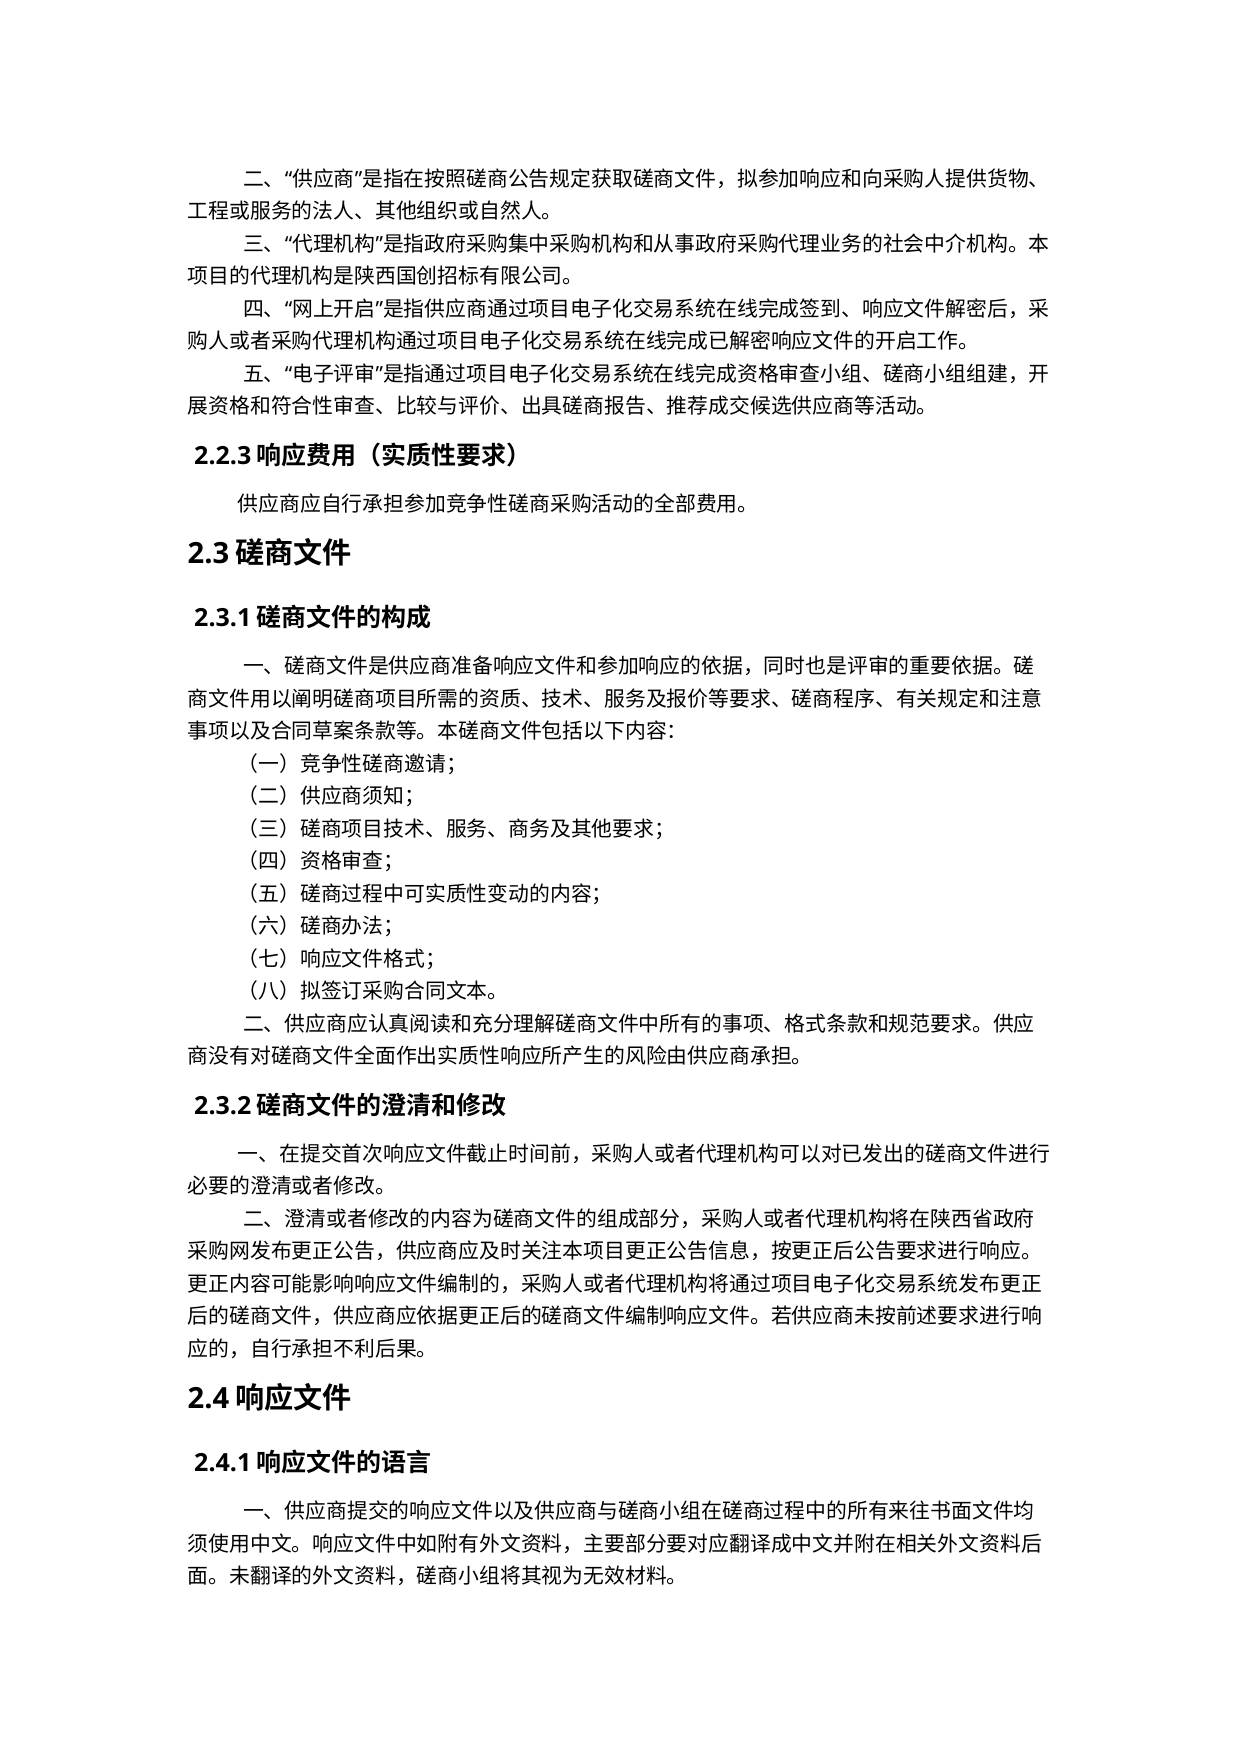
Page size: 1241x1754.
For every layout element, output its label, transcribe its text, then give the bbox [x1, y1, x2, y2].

text （五）磋商过程中可实质性变动的内容； [187, 877, 1053, 909]
text 一、磋商文件是供应商准备响应文件和参加响应的依据，同时也是评审的重要依据。磋商文件用以阐明磋商项目所需的资质、技术、服务及报价等要求、磋商程序、有关规定和注意事项以及合同草案条款等。本磋商文件包括以下内容： [187, 649, 1053, 747]
text 一、在提交首次响应文件截止时间前，采购人或者代理机构可以对已发出的磋商文件进行必要的澄清或者修改。 [187, 1137, 1053, 1202]
text 二、澄清或者修改的内容为磋商文件的组成部分，采购人或者代理机构将在陕西省政府采购网发布更正公告，供应商应及时关注本项目更正公告信息，按更正后公告要求进行响应。更正内容可能影响响应文件编制的，采购人或者代理机构将通过项目电子化交易系统发布更正后的磋商文件，供应商应依据更正后的磋商文件编制响应文件。若供应商未按前述要求进行响应的，自行承担不利后果。 [187, 1202, 1053, 1364]
text 供应商应自行承担参加竞争性磋商采购活动的全部费用。 [187, 487, 1053, 519]
text （四）资格审查； [187, 844, 1053, 877]
text （一）竞争性磋商邀请； [187, 747, 1053, 779]
text 2.3.1磋商文件的构成 [187, 584, 1053, 649]
text 二、供应商应认真阅读和充分理解磋商文件中所有的事项、格式条款和规范要求。供应商没有对磋商文件全面作出实质性响应所产生的风险由供应商承担。 [187, 1007, 1053, 1072]
text 2.2.3响应费用（实质性要求） [187, 422, 1053, 487]
text 五、“电子评审”是指通过项目电子化交易系统在线完成资格审查小组、磋商小组组建，开展资格和符合性审查、比较与评价、出具磋商报告、推荐成交候选供应商等活动。 [187, 357, 1053, 422]
text （七）响应文件格式； [187, 942, 1053, 974]
text 2.3磋商文件 [187, 519, 1053, 584]
text （八）拟签订采购合同文本。 [187, 974, 1053, 1007]
text （六）磋商办法； [187, 909, 1053, 942]
text 四、“网上开启”是指供应商通过项目电子化交易系统在线完成签到、响应文件解密后，采购人或者采购代理机构通过项目电子化交易系统在线完成已解密响应文件的开启工作。 [187, 292, 1053, 357]
text （二）供应商须知； [187, 779, 1053, 812]
text （三）磋商项目技术、服务、商务及其他要求； [187, 812, 1053, 844]
text 2.4响应文件 [187, 1364, 1053, 1429]
text 2.3.2磋商文件的澄清和修改 [187, 1072, 1053, 1137]
text 一、供应商提交的响应文件以及供应商与磋商小组在磋商过程中的所有来往书面文件均须使用中文。响应文件中如附有外文资料，主要部分要对应翻译成中文并附在相关外文资料后面。未翻译的外文资料，磋商小组将其视为无效材料。 [187, 1494, 1053, 1592]
text 2.4.1响应文件的语言 [187, 1429, 1053, 1494]
text 二、“供应商”是指在按照磋商公告规定获取磋商文件，拟参加响应和向采购人提供货物、工程或服务的法人、其他组织或自然人。 [187, 162, 1053, 227]
text 三、“代理机构”是指政府采购集中采购机构和从事政府采购代理业务的社会中介机构。本项目的代理机构是陕西国创招标有限公司。 [187, 227, 1053, 292]
